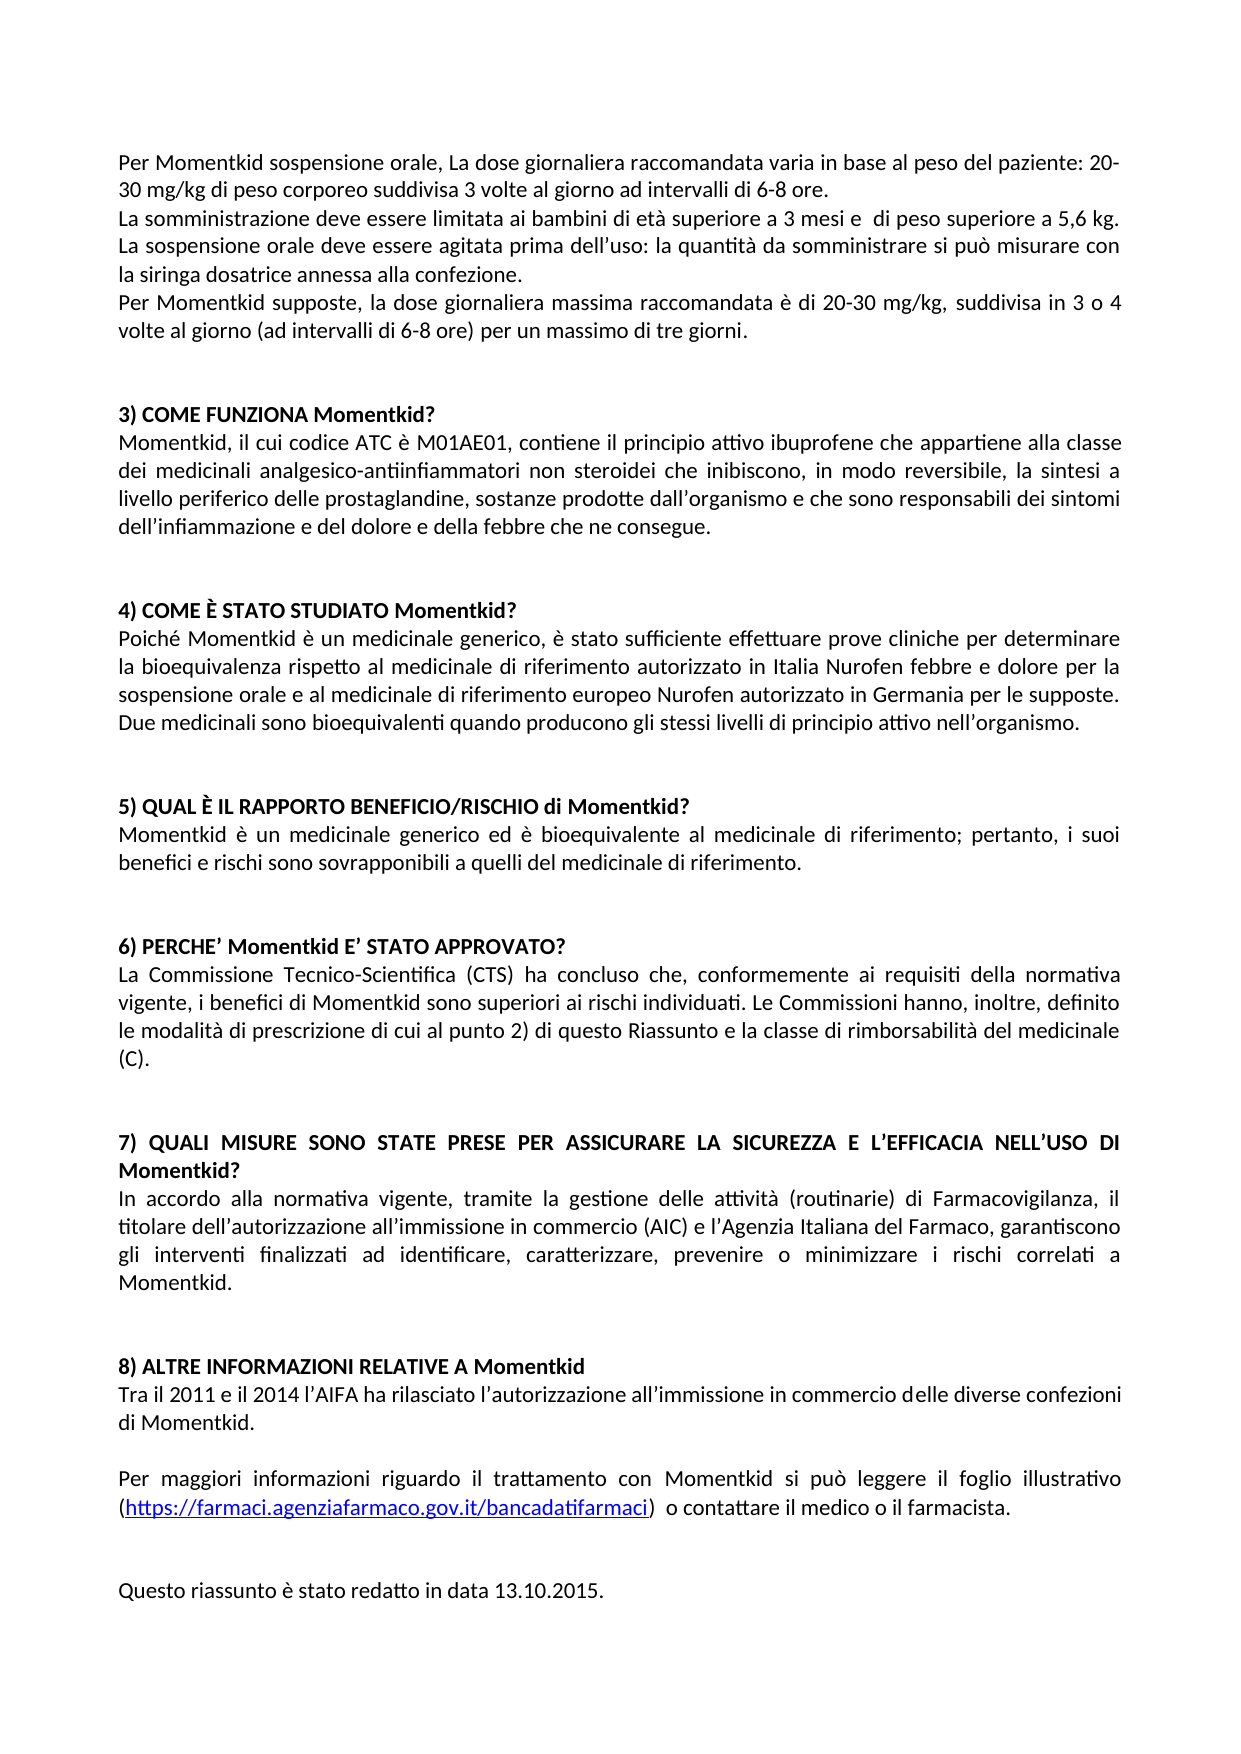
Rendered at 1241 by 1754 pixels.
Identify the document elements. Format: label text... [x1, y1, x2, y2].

text 6) PERCHE’ Momentkid E’ STATO APPROVATO? [118, 932, 1122, 960]
text Poiché Momentkid è un medicinale generico, è stato sufficiente effettuare prove cliniche per determinare la bioequivalenza rispetto al medicinale di riferimento autorizzato in Italia Nurofen febbre e dolore per la sospensione orale e al medicinale di riferimento europeo Nurofen autorizzato in Germania per le supposte. Due medicinali sono bioequivalenti quando producono gli stessi livelli di principio attivo nell’organismo. [118, 624, 1122, 736]
text Momentkid è un medicinale generico ed è bioequivalente al medicinale di riferimento; pertanto, i suoi benefici e rischi sono sovrapponibili a quelli del medicinale di riferimento. [118, 820, 1122, 876]
text Tra il 2011 e il 2014 l’AIFA ha rilasciato l’autorizzazione all’immissione in commercio delle diverse confezioni di Momentkid. [118, 1381, 1122, 1437]
text Per Momentkid sospensione orale, La dose giornaliera raccomandata varia in base al peso del paziente: 20-30 mg/kg di peso corporeo suddivisa 3 volte al giorno ad intervalli di 6-8 ore. [118, 148, 1122, 204]
text In accordo alla normativa vigente, tramite la gestione delle attività (routinarie) di Farmacovigilanza, il titolare dell’autorizzazione all’immissione in commercio (AIC) e l’Agenzia Italiana del Farmaco, garantiscono gli interventi finalizzati ad identificare, caratterizzare, prevenire o minimizzare i rischi correlati a Momentkid. [118, 1184, 1122, 1296]
text Per maggiori informazioni riguardo il trattamento con Momentkid si può leggere il foglio illustrativo (https://farmaci.agenziafarmaco.gov.it/bancadatifarmaci) o contattare il medico o il farmacista. [118, 1464, 1122, 1521]
text 8) ALTRE INFORMAZIONI RELATIVE A Momentkid [118, 1352, 1122, 1381]
text La somministrazione deve essere limitata ai bambini di età superiore a 3 mesi e di peso superiore a 5,6 kg. La sospensione orale deve essere agitata prima dell’uso: la quantità da somministrare si può misurare con la siringa dosatrice annessa alla confezione. [118, 204, 1122, 288]
text 4) COME È STATO STUDIATO Momentkid? [118, 596, 1122, 624]
text La Commissione Tecnico-Scientifica (CTS) ha concluso che, conformemente ai requisiti della normativa vigente, i benefici di Momentkid sono superiori ai rischi individuati. Le Commissioni hanno, inoltre, definito le modalità di prescrizione di cui al punto 2) di questo Riassunto e la classe di rimborsabilità del medicinale (C). [118, 960, 1122, 1072]
text Momentkid, il cui codice ATC è M01AE01, contiene il principio attivo ibuprofene che appartiene alla classe dei medicinali analgesico-antiinfiammatori non steroidei che inibiscono, in modo reversibile, la sintesi a livello periferico delle prostaglandine, sostanze prodotte dall’organismo e che sono responsabili dei sintomi dell’infiammazione e del dolore e della febbre che ne consegue. [118, 428, 1122, 540]
text Per Momentkid supposte, la dose giornaliera massima raccomandata è di 20-30 mg/kg, suddivisa in 3 o 4 volte al giorno (ad intervalli di 6-8 ore) per un massimo di tre giorni. [118, 288, 1122, 344]
text 7) QUALI MISURE SONO STATE PRESE PER ASSICURARE LA SICUREZZA E L’EFFICACIA NELL’USO DI Momentkid? [118, 1128, 1122, 1184]
text 5) QUAL È IL RAPPORTO BENEFICIO/RISCHIO di Momentkid? [118, 792, 1122, 820]
text 3) COME FUNZIONA Momentkid? [118, 400, 1122, 428]
text Questo riassunto è stato redatto in data 13.10.2015. [118, 1577, 1122, 1605]
